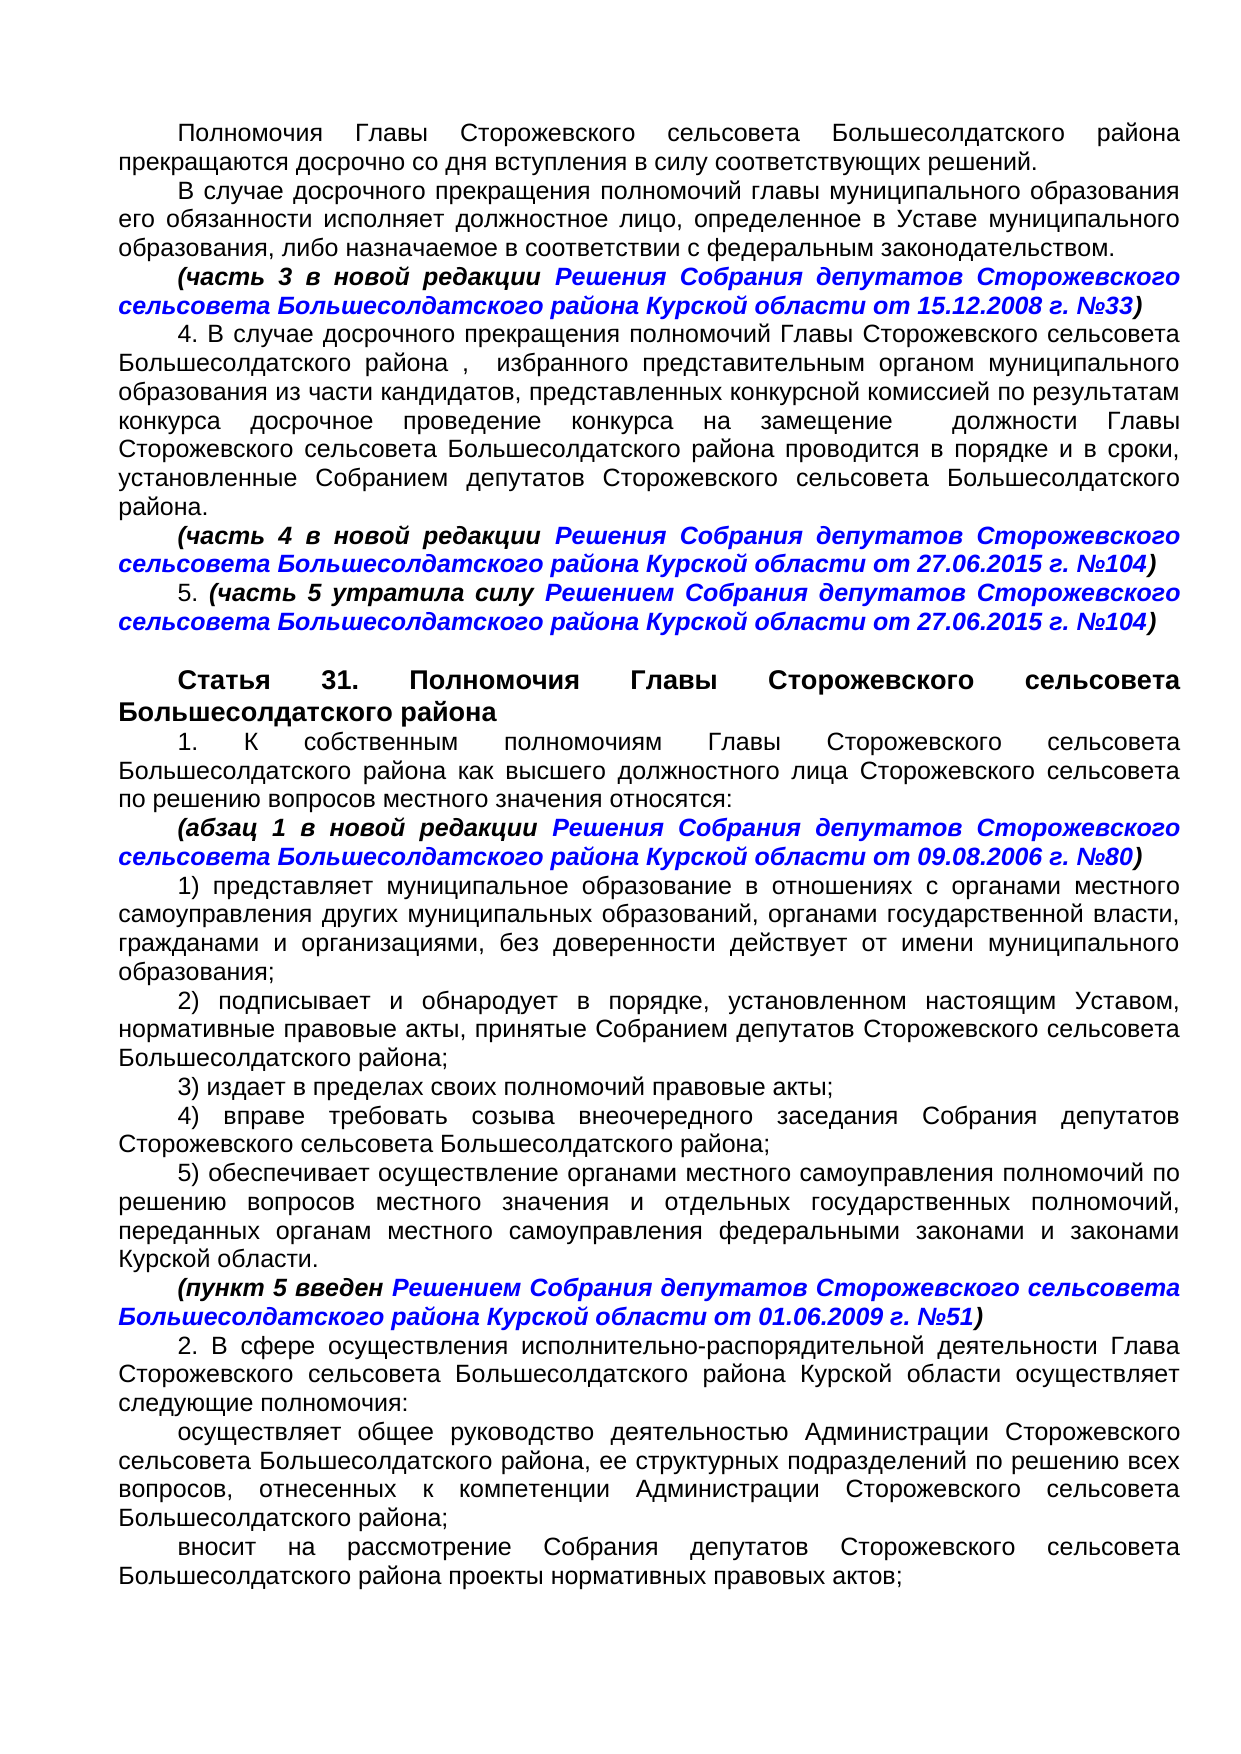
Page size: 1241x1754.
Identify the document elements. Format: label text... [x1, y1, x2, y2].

text (пункт 5 введен Решением Собрания депутатов Сторожевского сельсовета Большесолдатского района Курской области от 01.06.2009 г. №51) [118, 1273, 1181, 1331]
text 5. (часть 5 утратила силу Решением Собрания депутатов Сторожевского сельсовета Большесолдатского района Курской области от 27.06.2015 г. №104) [118, 578, 1181, 636]
subtitle Статья 31. Полномочия Главы Сторожевского сельсовета Большесолдатского района [118, 664, 1181, 727]
text 4. В случае досрочного прекращения полномочий Главы Сторожевского сельсовета Большесолдатского района , избранного представительным органом муниципального образования из части кандидатов, представленных конкурсной комиссией по результатам конкурса досрочное проведение конкурса на замещение должности Главы Сторожевского сельсовета Большесолдатского района проводится в порядке и в сроки, установленные Собранием депутатов Сторожевского сельсовета Большесолдатского района. [118, 319, 1181, 521]
text вносит на рассмотрение Собрания депутатов Сторожевского сельсовета Большесолдатского района проекты нормативных правовых актов; [118, 1532, 1181, 1589]
text 3) издает в пределах своих полномочий правовые акты; [118, 1072, 1181, 1101]
text 4) вправе требовать созыва внеочередного заседания Собрания депутатов Сторожевского сельсовета Большесолдатского района; [118, 1101, 1181, 1158]
text 2. В сфере осуществления исполнительно-распорядительной деятельности Глава Сторожевского сельсовета Большесолдатского района Курской области осуществляет следующие полномочия: [118, 1331, 1181, 1417]
text 5) обеспечивает осуществление органами местного самоуправления полномочий по решению вопросов местного значения и отдельных государственных полномочий, переданных органам местного самоуправления федеральными законами и законами Курской области. [118, 1158, 1181, 1273]
text В случае досрочного прекращения полномочий главы муниципального образования его обязанности исполняет должностное лицо, определенное в Уставе муниципального образования, либо назначаемое в соответствии с федеральным законодательством. [118, 176, 1181, 262]
text 2) подписывает и обнародует в порядке, установленном настоящим Уставом, нормативные правовые акты, принятые Собранием депутатов Сторожевского сельсовета Большесолдатского района; [118, 986, 1181, 1072]
text (часть 3 в новой редакции Решения Собрания депутатов Сторожевского сельсовета Большесолдатского района Курской области от 15.12.2008 г. №33) [118, 262, 1181, 319]
text (часть 4 в новой редакции Решения Собрания депутатов Сторожевского сельсовета Большесолдатского района Курской области от 27.06.2015 г. №104) [118, 521, 1181, 578]
text 1. К собственным полномочиям Главы Сторожевского сельсовета Большесолдатского района как высшего должностного лица Сторожевского сельсовета по решению вопросов местного значения относятся: [118, 727, 1181, 813]
text Полномочия Главы Сторожевского сельсовета Большесолдатского района прекращаются досрочно со дня вступления в силу соответствующих решений. [118, 118, 1181, 176]
text осуществляет общее руководство деятельностью Администрации Сторожевского сельсовета Большесолдатского района, ее структурных подразделений по решению всех вопросов, отнесенных к компетенции Администрации Сторожевского сельсовета Большесолдатского района; [118, 1417, 1181, 1532]
text (абзац 1 в новой редакции Решения Собрания депутатов Сторожевского сельсовета Большесолдатского района Курской области от 09.08.2006 г. №80) [118, 813, 1181, 871]
text 1) представляет муниципальное образование в отношениях с органами местного самоуправления других муниципальных образований, органами государственной власти, гражданами и организациями, без доверенности действует от имени муниципального образования; [118, 871, 1181, 986]
